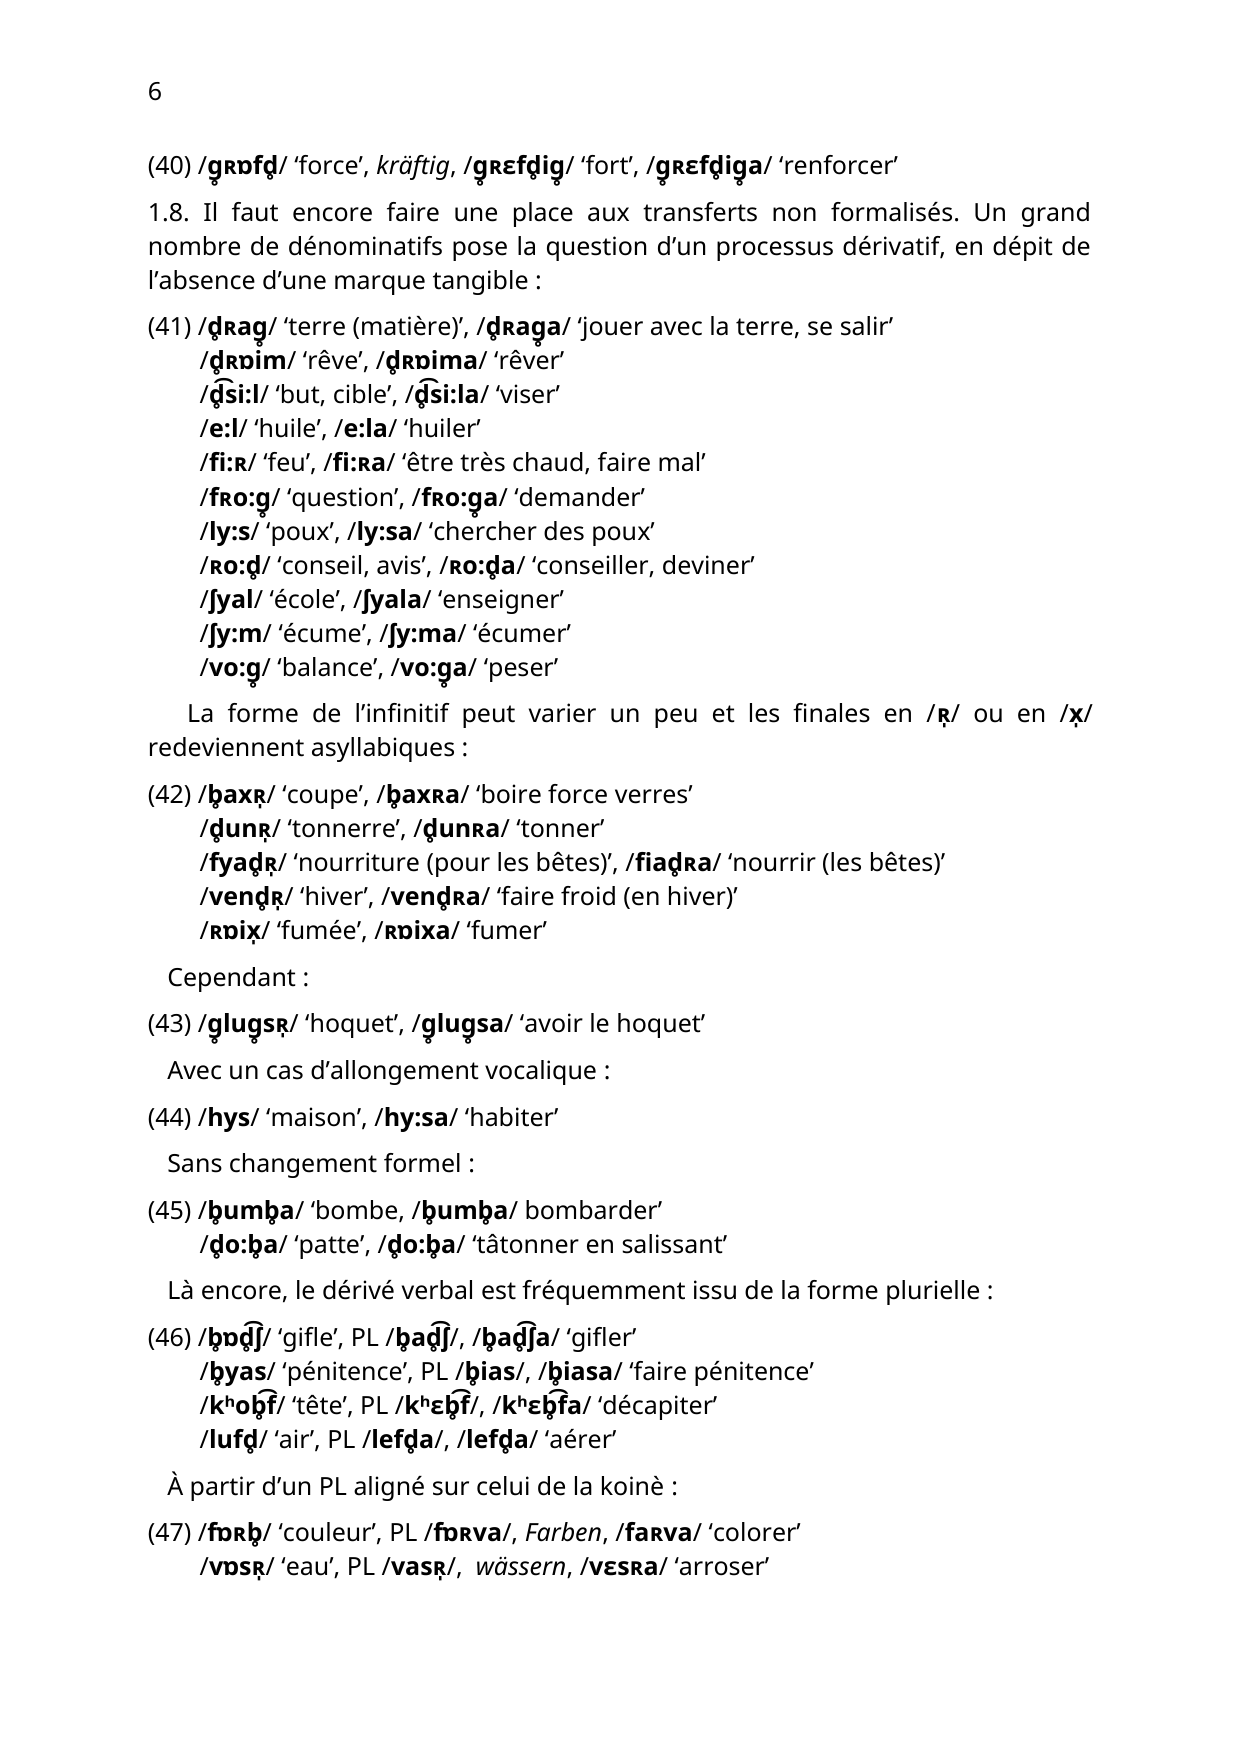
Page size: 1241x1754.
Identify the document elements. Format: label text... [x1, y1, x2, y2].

text (43) /g̥lug̥sʀ̩/ ‘hoquet’, /g̥lug̥sa/ ‘avoir le hoquet’ [148, 1006, 1093, 1040]
text /vend̥ʀ̩/ ‘hiver’, /vend̥ʀa/ ‘faire froid (en hiver)’ [148, 879, 1093, 913]
text (40) /g̥ʀɒfd̥/ ‘force’, kräftig, /g̥ʀɛfd̥ig̥/ ‘fort’, /g̥ʀɛfd̥ig̥a/ ‘renforcer’ [148, 148, 1093, 182]
text /vɒsʀ̩/ ‘eau’, PL /vasʀ̩/, wässern, /vɛsʀa/ ‘arroser’ [148, 1549, 1093, 1583]
text À partir d’un PL aligné sur celui de la koinè : [148, 1468, 1093, 1502]
text (42) /b̥axʀ̩/ ‘coupe’, /b̥axʀa/ ‘boire force verres’ [148, 777, 1093, 811]
text (46) /b̥ɒd̥͡ʃ/ ‘gifle’, PL /b̥ad̥͡ʃ/, /b̥ad̥͡ʃa/ ‘gifler’ [148, 1319, 1093, 1353]
text /e:l/ ‘huile’, /e:la/ ‘huiler’ [148, 411, 1093, 445]
text /ʀɒix̩/ ‘fumée’, /ʀɒixa/ ‘fumer’ [148, 913, 1093, 947]
text Avec un cas d’allongement vocalique : [148, 1053, 1093, 1087]
text /vo:g̥/ ‘balance’, /vo:g̥a/ ‘peser’ [148, 649, 1093, 683]
text (44) /hys/ ‘maison’, /hy:sa/ ‘habiter’ [148, 1099, 1093, 1133]
text Là encore, le dérivé verbal est fréquemment issu de la forme plurielle : [148, 1273, 1093, 1307]
text /fʀo:g̥/ ‘question’, /fʀo:g̥a/ ‘demander’ [148, 479, 1093, 513]
text /ʀo:d̥/ ‘conseil, avis’, /ʀo:d̥a/ ‘conseiller, deviner’ [148, 547, 1093, 581]
text /lufd̥/ ‘air’, PL /lefd̥a/, /lefd̥a/ ‘aérer’ [148, 1422, 1093, 1456]
text (41) /d̥ʀag̥/ ‘terre (matière)’, /d̥ʀag̥a/ ‘jouer avec la terre, se salir’ [148, 309, 1093, 343]
text /ʃyal/ ‘école’, /ʃyala/ ‘enseigner’ [148, 581, 1093, 615]
text (45) /b̥umb̥a/ ‘bombe, /b̥umb̥a/ bombarder’ [148, 1192, 1093, 1226]
text La forme de l’infinitif peut varier un peu et les finales en /ʀ̩/ ou en /x̩/ redeviennent asyllabiques : [148, 696, 1093, 764]
text /d̥͡si:l/ ‘but, cible’, /d̥͡si:la/ ‘viser’ [148, 377, 1093, 411]
text /ly:s/ ‘poux’, /ly:sa/ ‘chercher des poux’ [148, 513, 1093, 547]
text /kʰob̥͡f/ ‘tête’, PL /kʰɛb̥͡f/, /kʰɛb̥͡fa/ ‘décapiter’ [148, 1388, 1093, 1422]
text (47) /fɒʀb̥/ ‘couleur’, PL /fɒʀva/, Farben, /faʀva/ ‘colorer’ [148, 1515, 1093, 1549]
text /ʃy:m/ ‘écume’, /ʃy:ma/ ‘écumer’ [148, 615, 1093, 649]
text /b̥yas/ ‘pénitence’, PL /b̥ias/, /b̥iasa/ ‘faire pénitence’ [148, 1353, 1093, 1388]
text /fi:ʀ/ ‘feu’, /fi:ʀa/ ‘être très chaud, faire mal’ [148, 445, 1093, 479]
text 1.8. Il faut encore faire une place aux transferts non formalisés. Un grand nombre de dénominatifs pose la question d’un processus dérivatif, en dépit de l’absence d’une marque tangible : [148, 194, 1093, 296]
text Sans changement formel : [148, 1146, 1093, 1180]
text /fyad̥ʀ̩/ ‘nourriture (pour les bêtes)’, /fiad̥ʀa/ ‘nourrir (les bêtes)’ [148, 845, 1093, 879]
text /d̥unʀ̩/ ‘tonnerre’, /d̥unʀa/ ‘tonner’ [148, 811, 1093, 845]
text Cependant : [148, 959, 1093, 993]
text /d̥o:b̥a/ ‘patte’, /d̥o:b̥a/ ‘tâtonner en salissant’ [148, 1226, 1093, 1260]
text /d̥ʀɒim/ ‘rêve’, /d̥ʀɒima/ ‘rêver’ [148, 343, 1093, 377]
